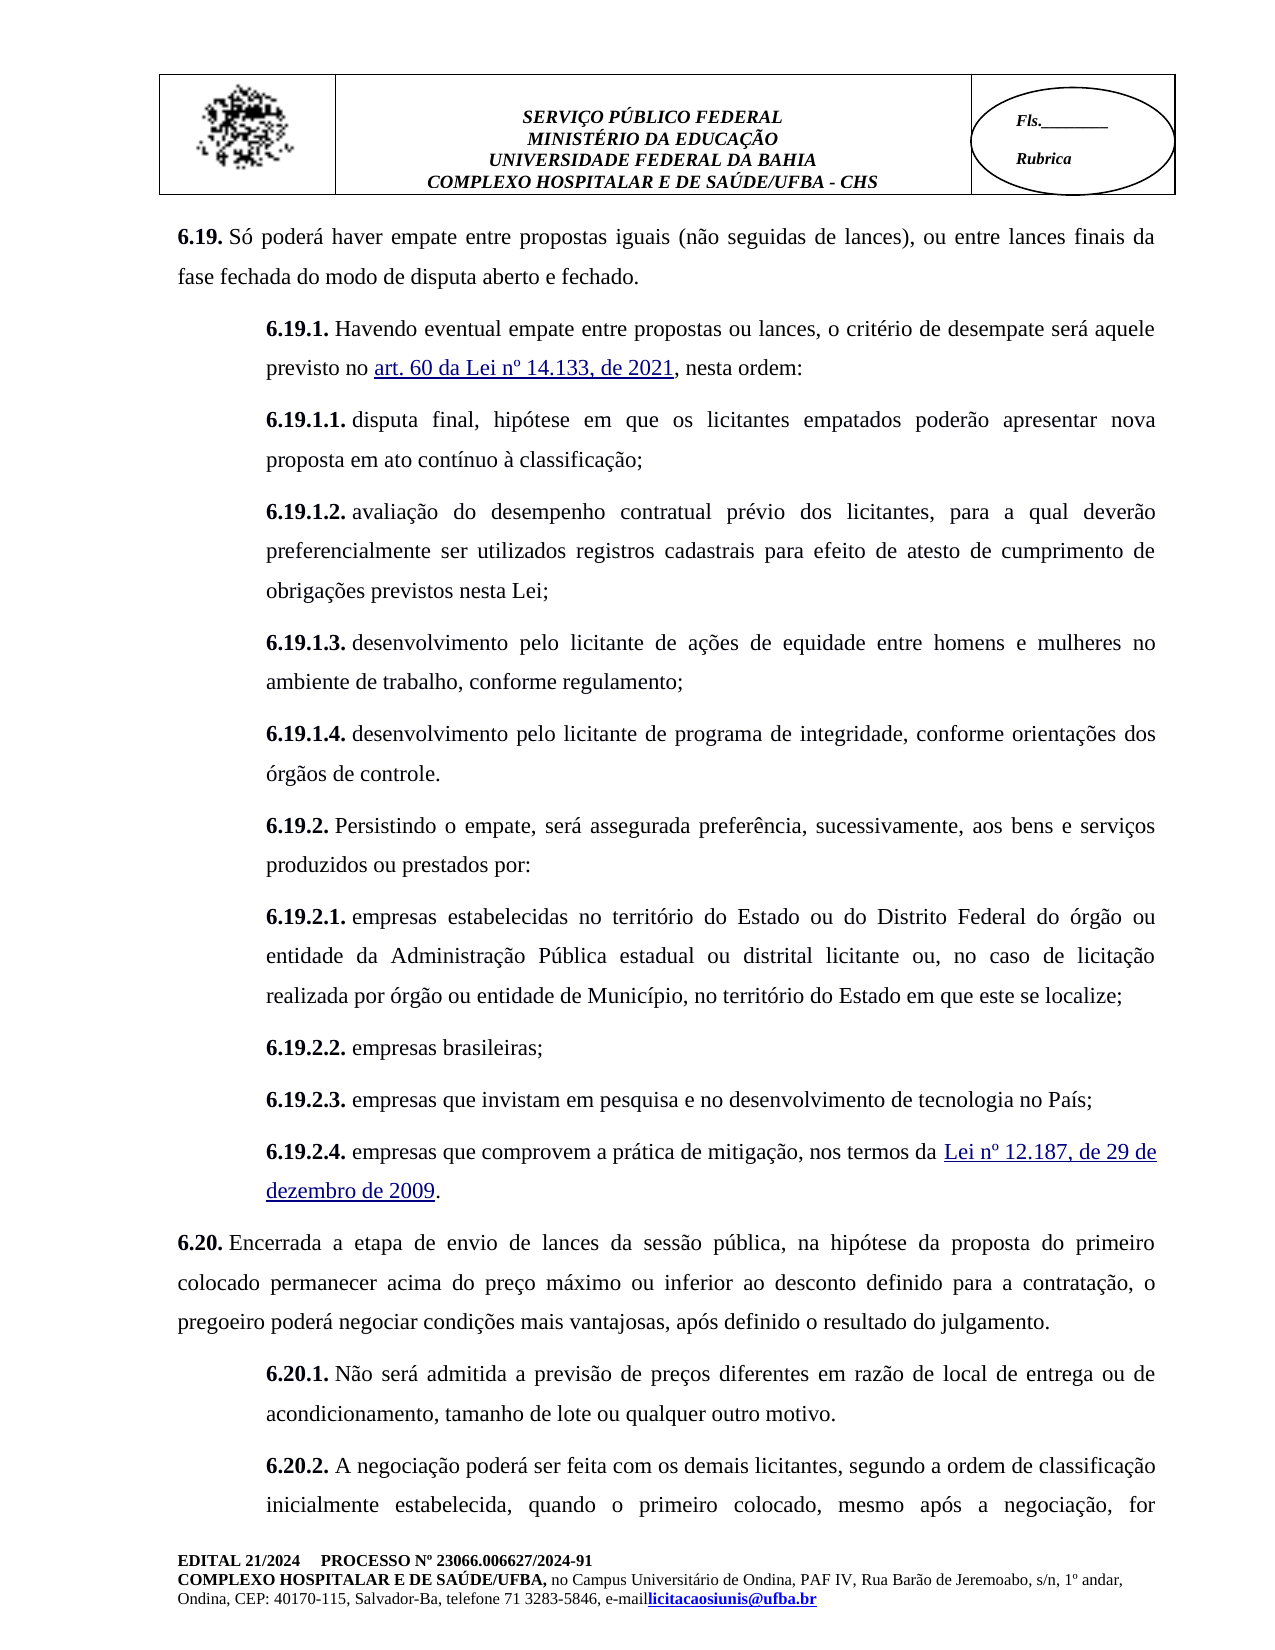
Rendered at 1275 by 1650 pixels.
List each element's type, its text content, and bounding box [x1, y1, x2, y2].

list empresas que comprovem a prática de mitigação, nos termos da Lei nº 12.187, de 29 de dezembro de 2009. [266, 1138, 1157, 1204]
list Só poderá haver empate entre propostas iguais (não seguidas de lances), ou entre lances finais da fase fechada do modo de disputa aberto e fechado. [177, 223, 1157, 289]
list Não será admitida a previsão de preços diferentes em razão de local de entrega ou de acondicionamento, tamanho de lote ou qualquer outro motivo. [266, 1360, 1157, 1426]
list empresas estabelecidas no território do Estado ou do Distrito Federal do órgão ou entidade da Administração Pública estadual ou distrital licitante ou, no caso de licitação realizada por órgão ou entidade de Município, no território do Estado em que este se localize; [266, 903, 1157, 1008]
list disputa final, hipótese em que os licitantes empatados poderão apresentar nova proposta em ato contínuo à classificação; [266, 406, 1157, 472]
list Havendo eventual empate entre propostas ou lances, o critério de desempate será aquele previsto no art. 60 da Lei nº 14.133, de 2021, nesta ordem: [266, 315, 1157, 381]
list desenvolvimento pelo licitante de ações de equidade entre homens e mulheres no ambiente de trabalho, conforme regulamento; [266, 629, 1157, 694]
list Encerrada a etapa de envio de lances da sessão pública, na hipótese da proposta do primeiro colocado permanecer acima do preço máximo ou inferior ao desconto definido para a contratação, o pregoeiro poderá negociar condições mais vantajosas, após definido o resultado do julgamento. [177, 1229, 1157, 1335]
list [266, 1452, 1157, 1518]
list empresas brasileiras; [266, 1034, 1157, 1060]
list avaliação do desempenho contratual prévio dos licitantes, para a qual deverão preferencialmente ser utilizados registros cadastrais para efeito de atesto de cumprimento de obrigações previstos nesta Lei; [266, 498, 1157, 603]
list Persistindo o empate, será assegurada preferência, sucessivamente, aos bens e serviços produzidos ou prestados por: [266, 812, 1157, 877]
list desenvolvimento pelo licitante de programa de integridade, conforme orientações dos órgãos de controle. [266, 720, 1157, 786]
list empresas que invistam em pesquisa e no desenvolvimento de tecnologia no País; [266, 1086, 1157, 1112]
